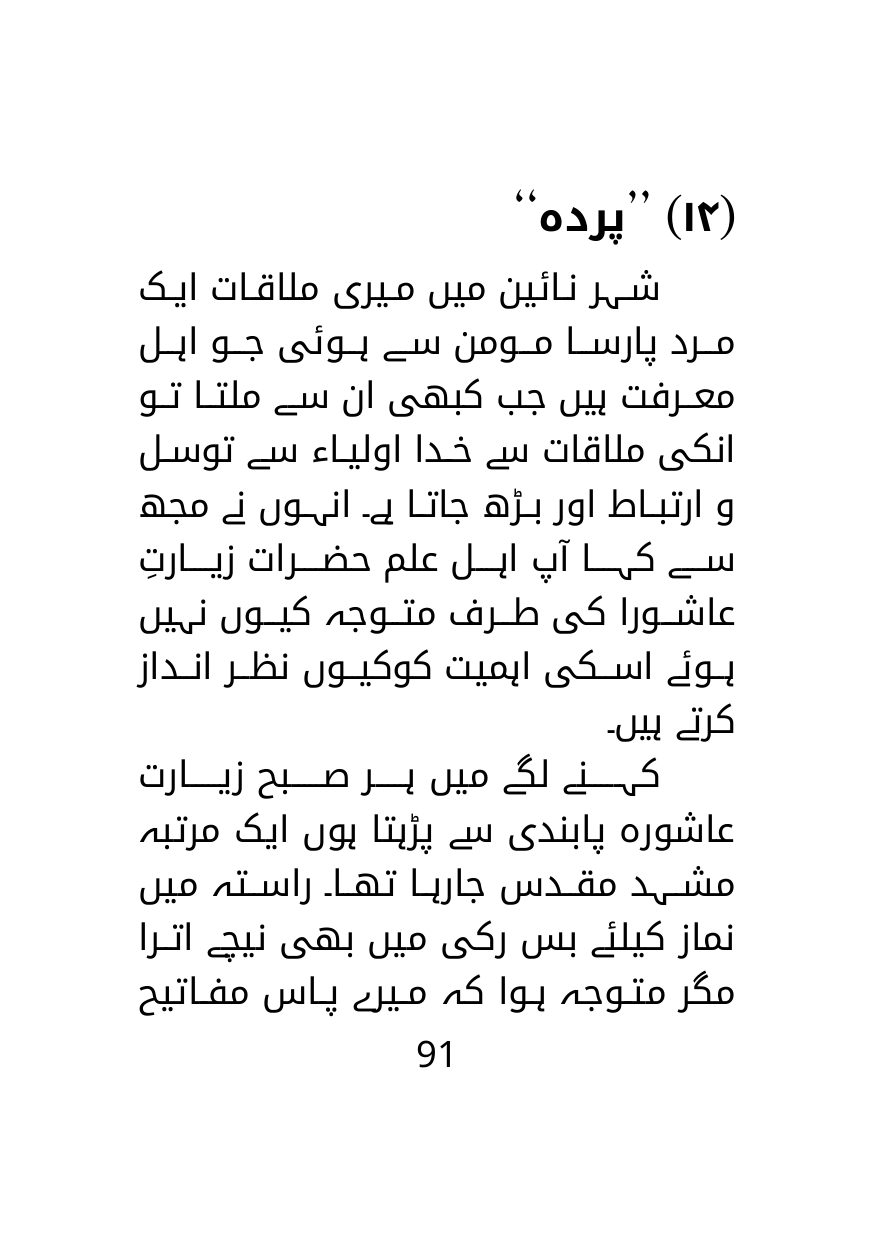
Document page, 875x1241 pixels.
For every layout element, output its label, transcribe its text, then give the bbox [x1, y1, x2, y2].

subtitle (۱۴) ’’پردہ‘‘ [138, 178, 736, 257]
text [138, 744, 736, 1015]
text شہر نائین میں میری ملاقات ایک مرد پارسا مومن سے ہوئی جو اہل معرفت ہیں جب کبھی ان سے ملتا تو انکی ملاقات سے خدا اولیاء سے توسل و ارتباط اور بڑھ جاتا ہے۔ انہوں نے مجھ سے کہا آپ اہل علم حضرات زیارتِ عاشورا کی طرف متوجہ کیوں نہیں ہوئے اسکی اہمیت کوکیوں نظر انداز کرتے ہیں۔ [138, 257, 736, 744]
